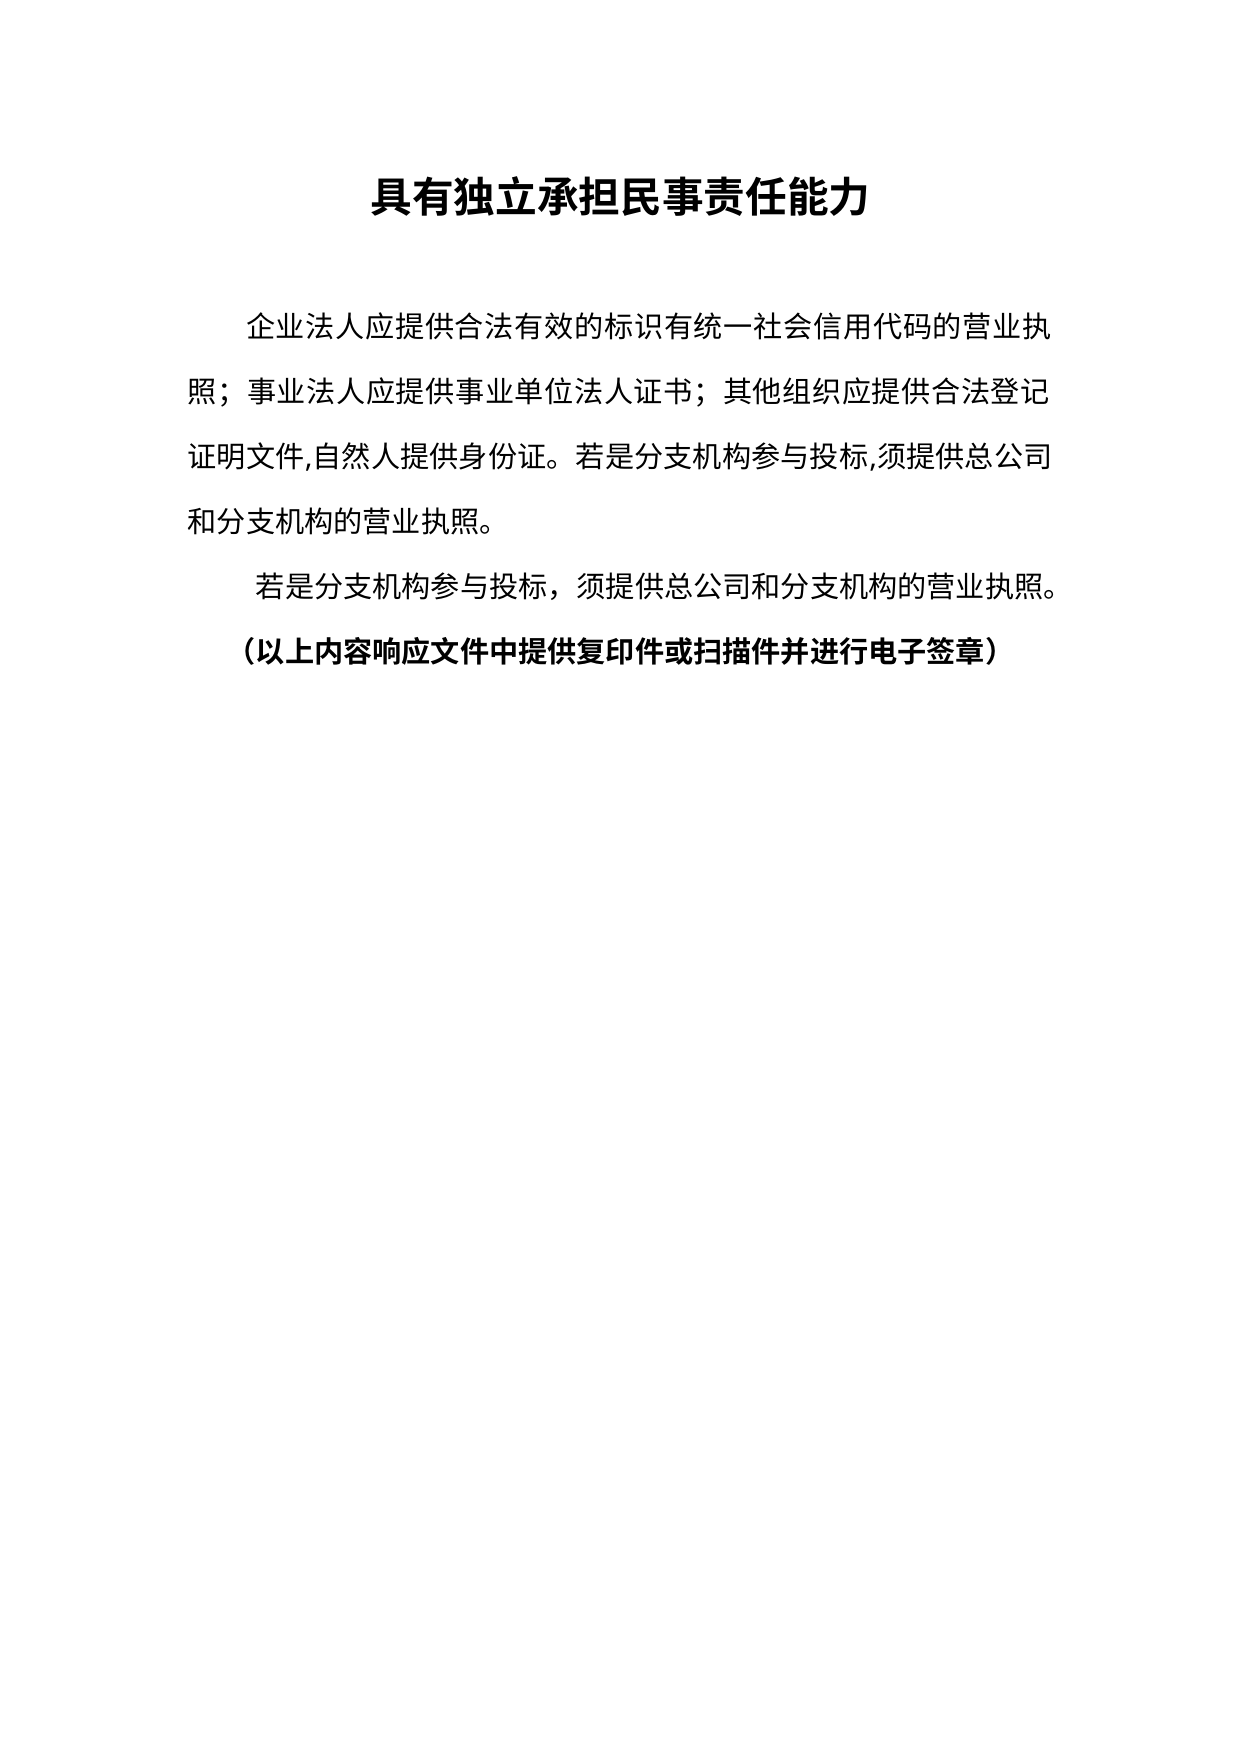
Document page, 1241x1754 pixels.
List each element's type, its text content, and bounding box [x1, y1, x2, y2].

text 具有独立承担民事责任能力 [187, 162, 1053, 227]
text 企业法人应提供合法有效的标识有统一社会信用代码的营业执照；事业法人应提供事业单位法人证书；其他组织应提供合法登记证明文件,自然人提供身份证。若是分支机构参与投标,须提供总公司和分支机构的营业执照。 [187, 292, 1053, 552]
text 若是分支机构参与投标，须提供总公司和分支机构的营业执照。 （以上内容响应文件中提供复印件或扫描件并进行电子签章） [187, 552, 1053, 682]
